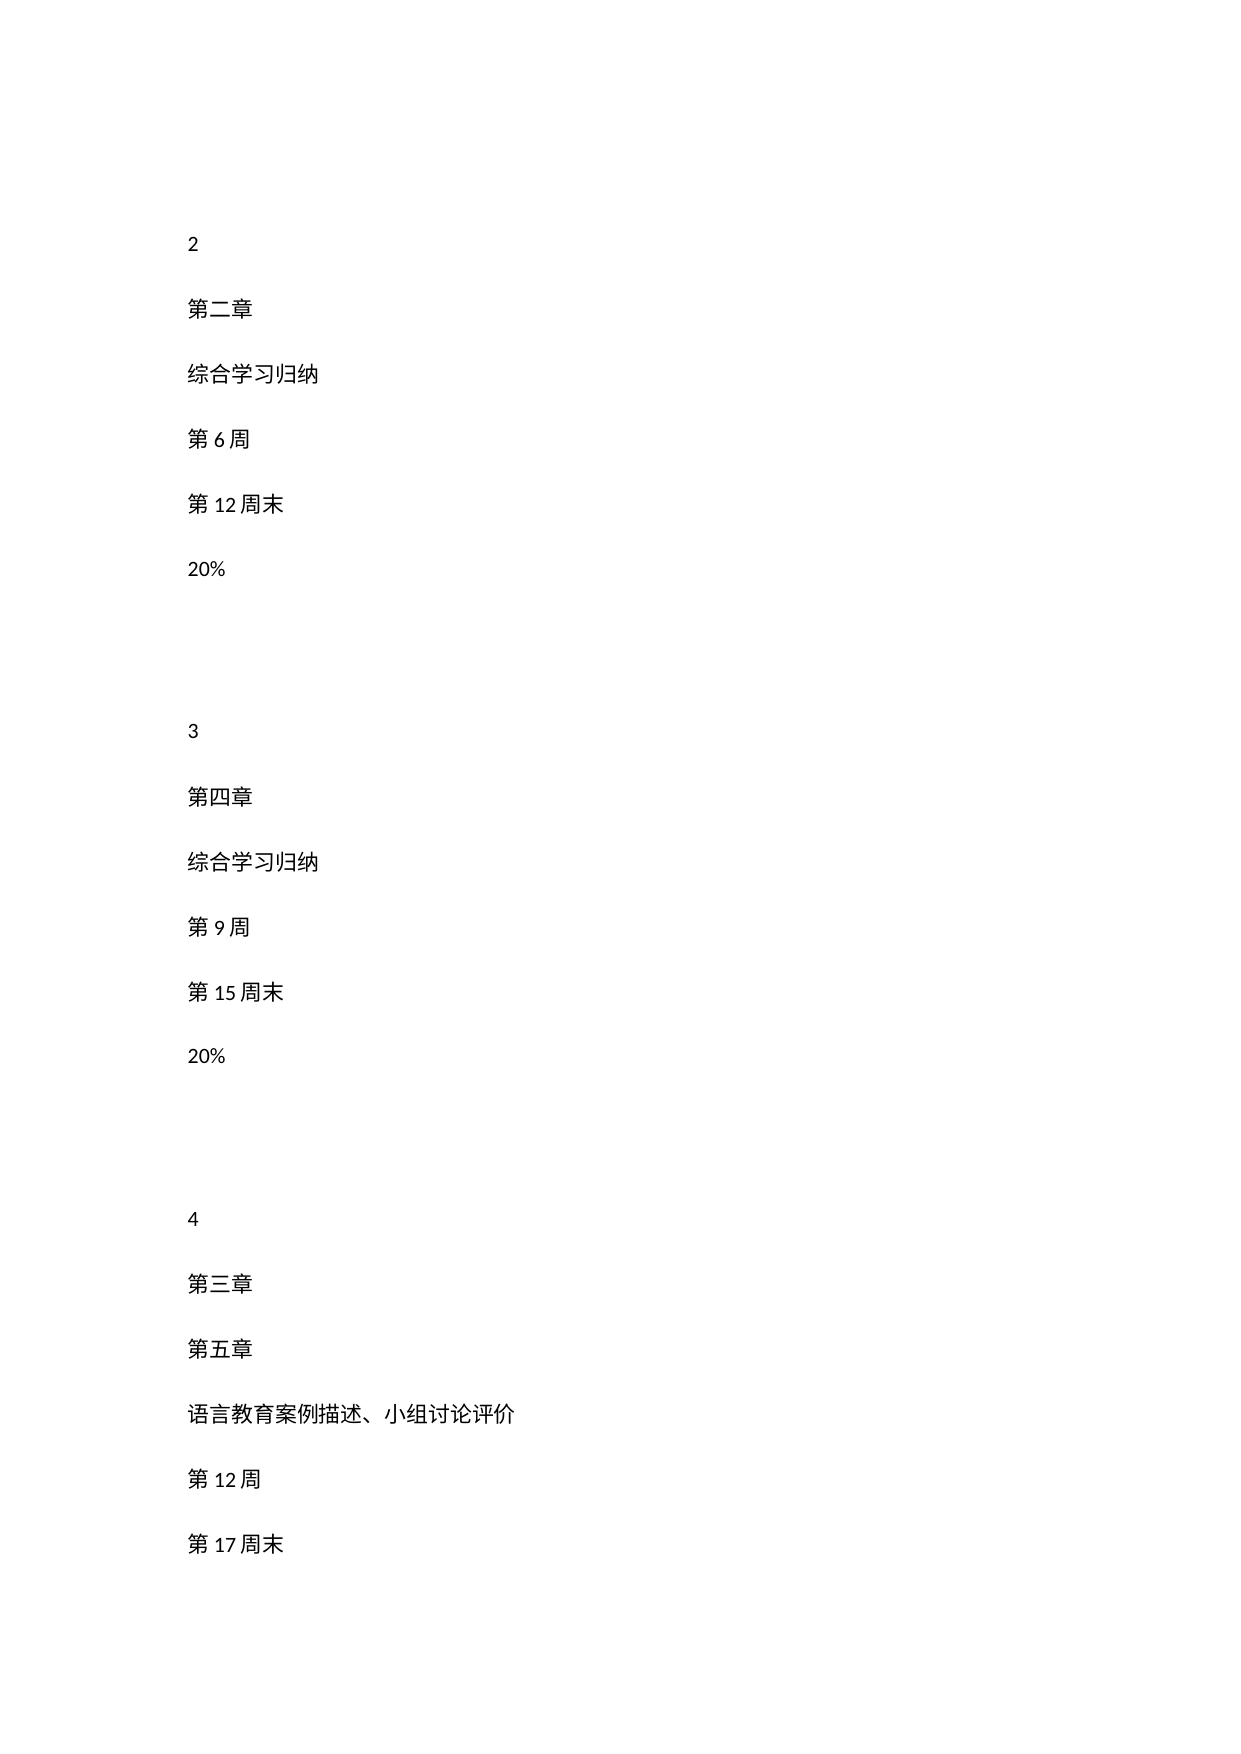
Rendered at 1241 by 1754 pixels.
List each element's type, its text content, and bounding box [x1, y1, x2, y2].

text 第三章 [187, 1267, 1053, 1299]
text 第二章 [187, 292, 1053, 324]
text 4 [187, 1202, 1053, 1234]
text 第12周末 [187, 487, 1053, 519]
text 第12周 [187, 1462, 1053, 1494]
text 语言教育案例描述、小组讨论评价 [187, 1397, 1053, 1429]
text 2 [187, 227, 1053, 259]
text 第五章 [187, 1332, 1053, 1364]
text 综合学习归纳 [187, 844, 1053, 877]
text 第15周末 [187, 974, 1053, 1007]
text 3 [187, 714, 1053, 747]
text 第6周 [187, 422, 1053, 454]
text 综合学习归纳 [187, 357, 1053, 389]
text 第9周 [187, 909, 1053, 942]
text 20% [187, 552, 1053, 584]
text 第17周末 [187, 1527, 1053, 1559]
text 第四章 [187, 779, 1053, 812]
text 20% [187, 1039, 1053, 1072]
